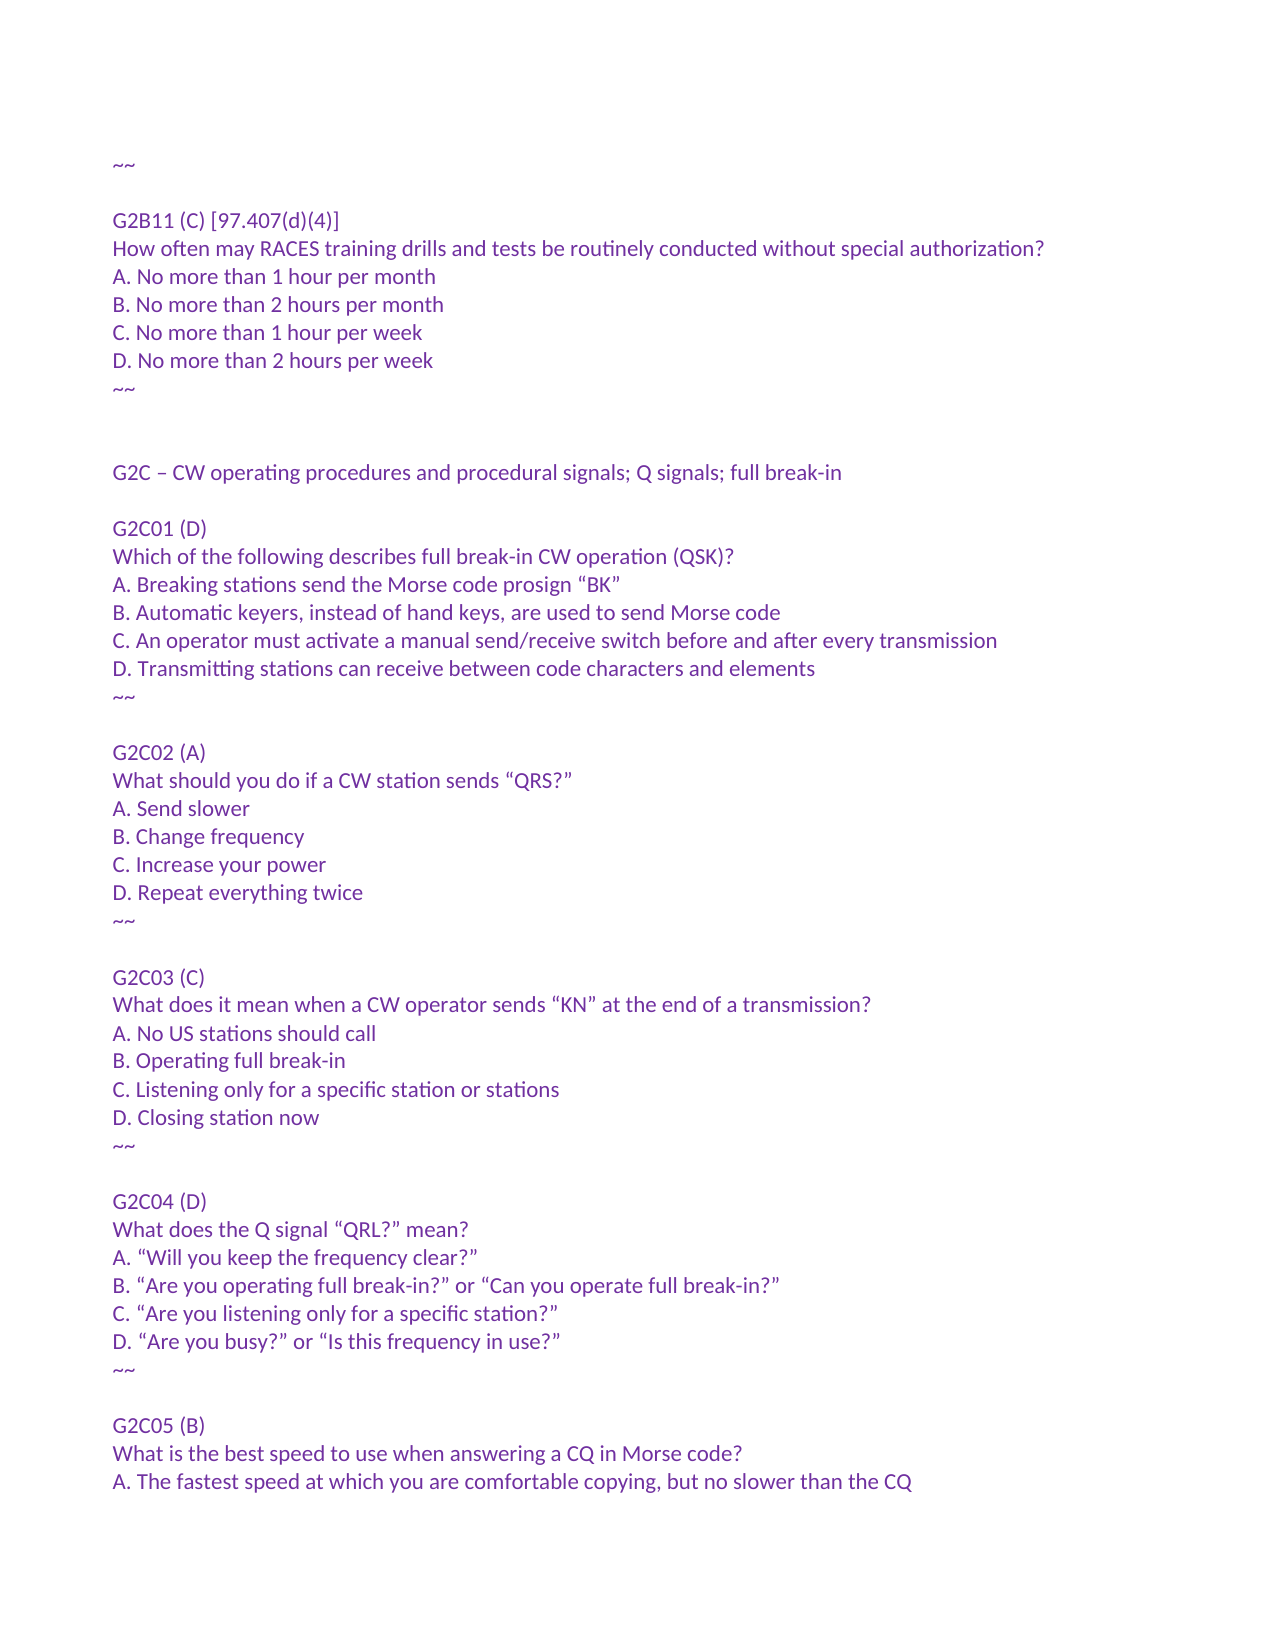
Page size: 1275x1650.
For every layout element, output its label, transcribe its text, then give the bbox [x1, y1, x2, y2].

text Which of the following describes full break-in CW operation (QSK)? [112, 542, 1162, 570]
text G2C04 (D) [112, 1187, 1162, 1215]
text B. Operating full break-in [112, 1047, 1162, 1075]
text C. “Are you listening only for a specific station?” [112, 1299, 1162, 1327]
text A. The fastest speed at which you are comfortable copying, but no slower than the CQ [112, 1467, 1162, 1495]
text C. Listening only for a specific station or stations [112, 1075, 1162, 1103]
text A. Breaking stations send the Morse code prosign “BK” [112, 570, 1162, 598]
text D. Transmitting stations can receive between code characters and elements [112, 654, 1162, 682]
text What does the Q signal “QRL?” mean? [112, 1215, 1162, 1243]
text G2C03 (C) [112, 963, 1162, 991]
text What should you do if a CW station sends “QRS?” [112, 766, 1162, 794]
text D. Closing station now [112, 1103, 1162, 1131]
text ~~ [112, 1131, 1162, 1159]
text G2C05 (B) [112, 1411, 1162, 1439]
text G2C – CW operating procedures and procedural signals; Q signals; full break-in [112, 458, 1162, 486]
text D. No more than 2 hours per week [112, 346, 1162, 374]
text A. No more than 1 hour per month [112, 262, 1162, 290]
text ~~ [112, 682, 1162, 710]
text B. No more than 2 hours per month [112, 290, 1162, 318]
text C. An operator must activate a manual send/receive switch before and after every transmission [112, 626, 1162, 654]
text ~~ [112, 907, 1162, 934]
text D. Repeat everything twice [112, 878, 1162, 907]
text A. No US stations should call [112, 1019, 1162, 1047]
text D. “Are you busy?” or “Is this frequency in use?” [112, 1327, 1162, 1355]
text C. No more than 1 hour per week [112, 318, 1162, 346]
text What does it mean when a CW operator sends “KN” at the end of a transmission? [112, 991, 1162, 1019]
text B. Change frequency [112, 822, 1162, 851]
text A. Send slower [112, 794, 1162, 822]
text B. “Are you operating full break-in?” or “Can you operate full break-in?” [112, 1271, 1162, 1299]
text G2B11 (C) [97.407(d)(4)] [112, 206, 1162, 234]
text A. “Will you keep the frequency clear?” [112, 1243, 1162, 1271]
text What is the best speed to use when answering a CQ in Morse code? [112, 1439, 1162, 1467]
text How often may RACES training drills and tests be routinely conducted without special authorization? [112, 234, 1162, 262]
text G2C02 (A) [112, 738, 1162, 766]
text B. Automatic keyers, instead of hand keys, are used to send Morse code [112, 598, 1162, 626]
text G2C01 (D) [112, 514, 1162, 542]
text ~~ [112, 150, 1162, 178]
text ~~ [112, 374, 1162, 402]
text ~~ [112, 1355, 1162, 1383]
text C. Increase your power [112, 851, 1162, 878]
